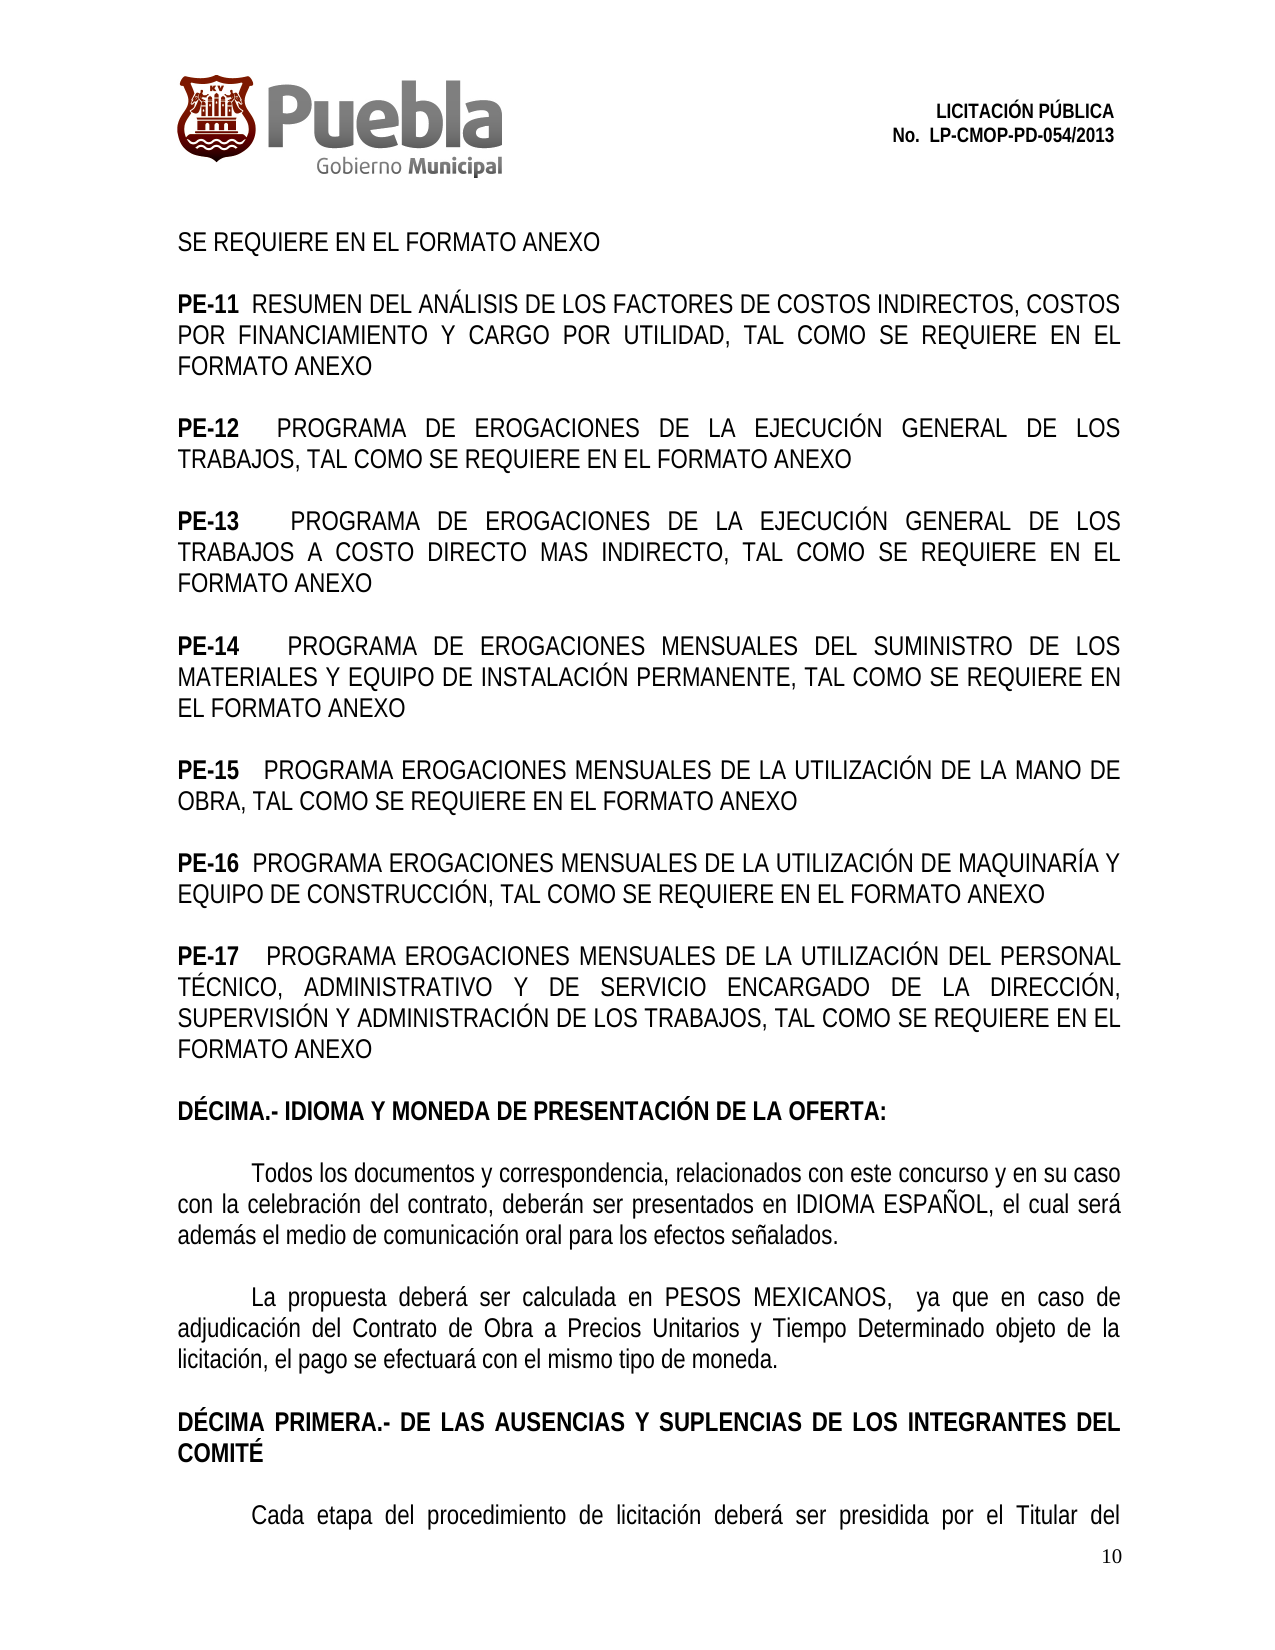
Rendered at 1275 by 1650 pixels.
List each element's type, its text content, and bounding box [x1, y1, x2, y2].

text Todos los documentos y correspondencia, relacionados con este concurso y en su caso con la celebración del contrato, deberán ser presentados en IDIOMA ESPAÑOL, el cual será además el medio de comunicación oral para los efectos señalados. [177, 1157, 1122, 1251]
text PE-12 PROGRAMA DE EROGACIONES DE LA EJECUCIÓN GENERAL DE LOS TRABAJOS, TAL COMO SE REQUIERE EN EL FORMATO ANEXO [177, 412, 1122, 474]
text PE-13 PROGRAMA DE EROGACIONES DE LA EJECUCIÓN GENERAL DE LOS TRABAJOS A COSTO DIRECTO MAS INDIRECTO, TAL COMO SE REQUIERE EN EL FORMATO ANEXO [177, 506, 1122, 599]
text DÉCIMA.- IDIOMA Y MONEDA DE PRESENTACIÓN DE LA OFERTA: [177, 1095, 1122, 1126]
picture [177, 75, 502, 178]
text DÉCIMA PRIMERA.- DE LAS AUSENCIAS Y SUPLENCIAS DE LOS INTEGRANTES DEL COMITÉ [177, 1406, 1122, 1468]
text PE-10 ANÁLISIS, CÁLCULO E INTEGRACIÓN DE LA UTILIDAD PROPUESTA, TAL COMO SE REQUIERE EN EL FORMATO ANEXO [177, 226, 1122, 257]
text La propuesta deberá ser calculada en PESOS MEXICANOS, ya que en caso de adjudicación del Contrato de Obra a Precios Unitarios y Tiempo Determinado objeto de la licitación, el pago se efectuará con el mismo tipo de moneda. [177, 1282, 1122, 1375]
text PE-15 PROGRAMA EROGACIONES MENSUALES DE LA UTILIZACIÓN DE LA MANO DE OBRA, TAL COMO SE REQUIERE EN EL FORMATO ANEXO [177, 754, 1122, 816]
text PE-17 PROGRAMA EROGACIONES MENSUALES DE LA UTILIZACIÓN DEL PERSONAL TÉCNICO, ADMINISTRATIVO Y DE SERVICIO ENCARGADO DE LA DIRECCIÓN, SUPERVISIÓN Y ADMINISTRACIÓN DE LOS TRABAJOS, TAL COMO SE REQUIERE EN EL FORMATO ANEXO [177, 940, 1122, 1064]
text PE-14 PROGRAMA DE EROGACIONES MENSUALES DEL SUMINISTRO DE LOS MATERIALES Y EQUIPO DE INSTALACIÓN PERMANENTE, TAL COMO SE REQUIERE EN EL FORMATO ANEXO [177, 630, 1122, 723]
text PE-11 RESUMEN DEL ANÁLISIS DE LOS FACTORES DE COSTOS INDIRECTOS, COSTOS POR FINANCIAMIENTO Y CARGO POR UTILIDAD, TAL COMO SE REQUIERE EN EL FORMATO ANEXO [177, 288, 1122, 381]
text PE-16 PROGRAMA EROGACIONES MENSUALES DE LA UTILIZACIÓN DE MAQUINARÍA Y EQUIPO DE CONSTRUCCIÓN, TAL COMO SE REQUIERE EN EL FORMATO ANEXO [177, 847, 1122, 909]
